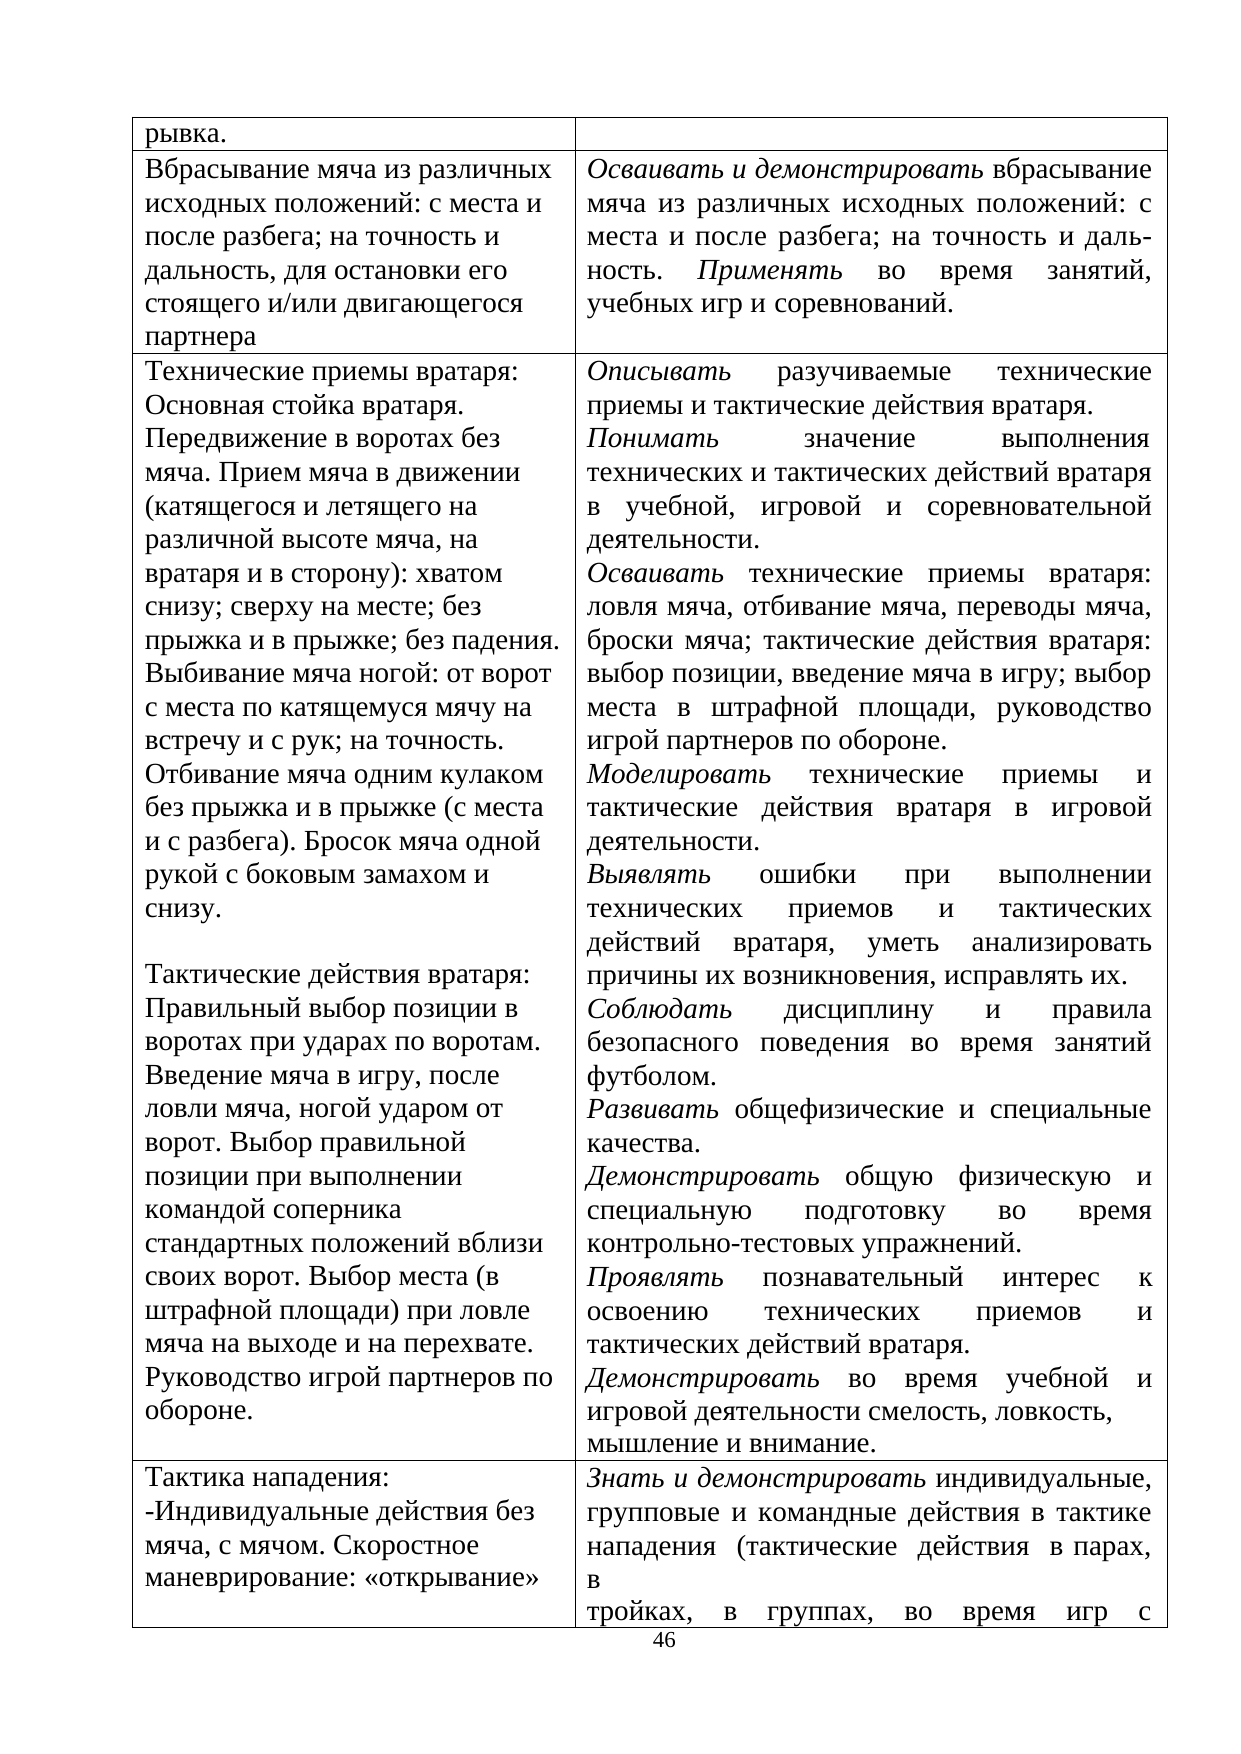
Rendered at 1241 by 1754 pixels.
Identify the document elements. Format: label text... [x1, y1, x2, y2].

table_header [576, 118, 1167, 150]
table_cell Осваивать и демонстрировать вбрасывание мяча из различных исходных положений: с места и после разбега; на точность и даль- ность. Применять во время занятий, учебных игр и соревнований. [576, 151, 1167, 352]
table_cell Тактика нападения: -Индивидуальные действия без мяча, с мячом. Скоростное маневрирование: «открывание» [133, 1461, 575, 1627]
table_cell Описывать разучиваемые технические приемы и тактические действия вратаря. Понимать значение выполнения технических и тактических действий вратаря в учебной, игровой и соревновательной деятельности. Осваивать технические приемы вратаря: ловля мяча, отбивание мяча, переводы мяча, броски мяча; тактические действия вратаря: выбор позиции, введение мяча в игру; выбор места в штрафной площади, руководство игрой партнеров по обороне. Моделировать технические приемы и тактические действия вратаря в игровой деятельности. Выявлять ошибки при выполнении технических приемов и тактических действий вратаря, уметь анализировать причины их возникновения, исправлять их. Соблюдать дисциплину и правила безопасного поведения во время занятий футболом. Развивать общефизические и специальные качества. Демонстрировать общую физическую и специальную подготовку во время контрольно-тестовых упражнений. Проявлять познавательный интерес к освоению технических приемов и тактических действий вратаря. Демонстрировать во время учебной и игровой деятельности смелость, ловкость, мышление и внимание. [576, 354, 1167, 1459]
table_cell Знать и демонстрировать индивидуальные, групповые и командные действия в тактике нападения (тактические действия в парах, в тройках, в группах, во время игр с [576, 1461, 1167, 1627]
table_header рывка. [133, 118, 575, 150]
table_cell Технические приемы вратаря: Основная стойка вратаря. Передвижение в воротах без мяча. Прием мяча в движении (катящегося и летящего на различной высоте мяча, на вратаря и в сторону): хватом снизу; сверху на месте; без прыжка и в прыжке; без падения. Выбивание мяча ногой: от ворот с места по катящемуся мячу на встречу и с рук; на точность. Отбивание мяча одним кулаком без прыжка и в прыжке (с места и с разбега). Бросок мяча одной рукой с боковым замахом и снизу. Тактические действия вратаря: Правильный выбор позиции в воротах при ударах по воротам. Введение мяча в игру, после ловли мяча, ногой ударом от ворот. Выбор правильной позиции при выполнении командой соперника стандартных положений вблизи своих ворот. Выбор места (в штрафной площади) при ловле мяча на выходе и на перехвате. Руководство игрой партнеров по обороне. [133, 354, 575, 1459]
table_cell Вбрасывание мяча из различных исходных положений: с места и после разбега; на точность и дальность, для остановки его стоящего и/или двигающегося партнера [133, 151, 575, 352]
